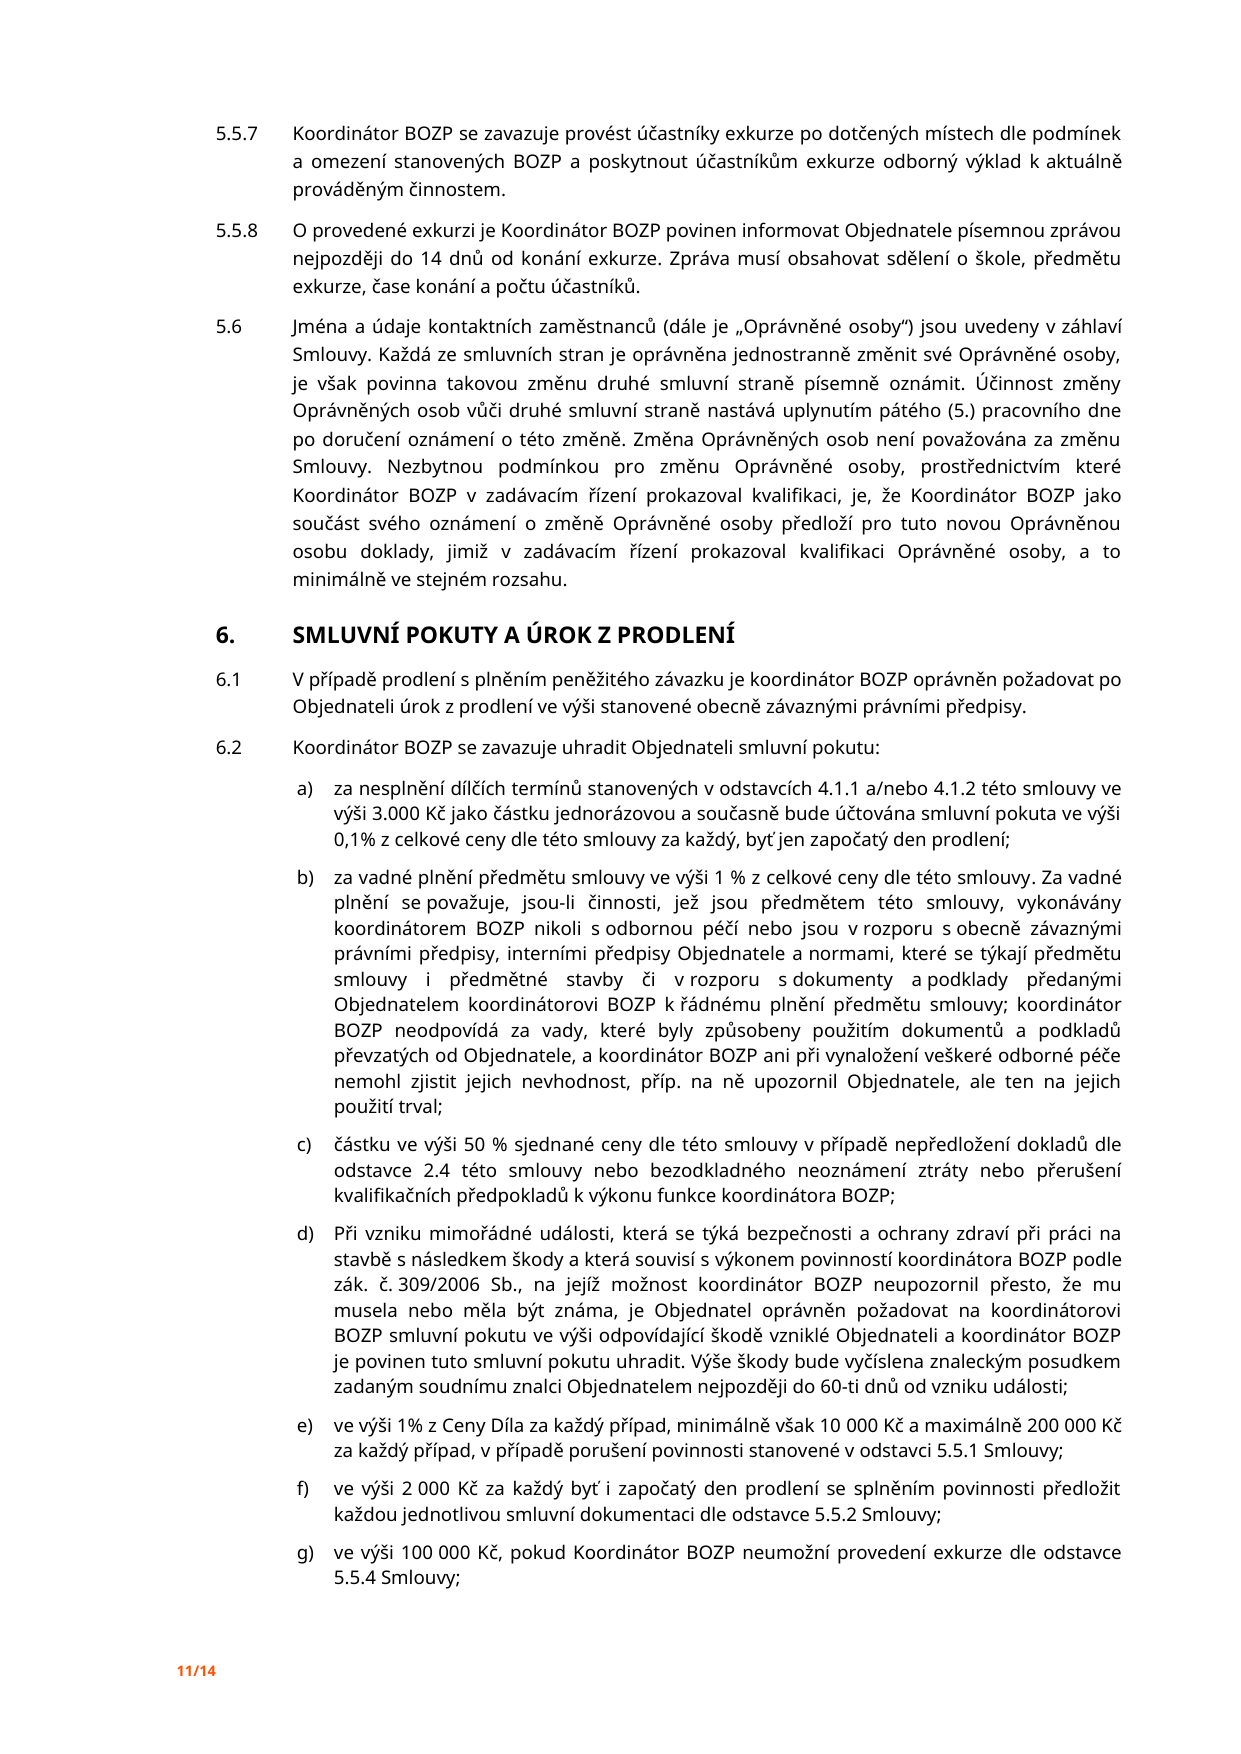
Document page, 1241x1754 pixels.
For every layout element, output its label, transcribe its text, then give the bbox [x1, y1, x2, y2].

text O provedené exkurzi je Koordinátor BOZP povinen informovat Objednatele písemnou zprávou nejpozději do 14 dnů od konání exkurze. Zpráva musí obsahovat sdělení o škole, předmětu exkurze, čase konání a počtu účastníků. [216, 217, 1122, 299]
text Koordinátor BOZP se zavazuje provést účastníky exkurze po dotčených místech dle podmínek a omezení stanovených BOZP a poskytnout účastníkům exkurze odborný výklad k aktuálně prováděným činnostem. [216, 121, 1122, 202]
text SMLUVNÍ POKUTY A ÚROK Z PRODLENÍ [216, 619, 1122, 650]
list ve výši 100 000 Kč, pokud Koordinátor BOZP neumožní provedení exkurze dle odstavce 5.5.4 Smlouvy; [297, 1539, 1122, 1590]
list částku ve výši 50 % sjednané ceny dle této smlouvy v případě nepředložení dokladů dle odstavce 2.4 této smlouvy nebo bezodkladného neoznámení ztráty nebo přerušení kvalifikačních předpokladů k výkonu funkce koordinátora BOZP; [297, 1132, 1122, 1208]
text Koordinátor BOZP se zavazuje uhradit Objednateli smluvní pokutu: [216, 734, 1122, 760]
list za nesplnění dílčích termínů stanovených v odstavcích 4.1.1 a/nebo 4.1.2 této smlouvy ve výši 3.000 Kč jako částku jednorázovou a současně bude účtována smluvní pokuta ve výši 0,1% z celkové ceny dle této smlouvy za každý, byť jen započatý den prodlení; [297, 775, 1122, 851]
list za vadné plnění předmětu smlouvy ve výši 1 % z celkové ceny dle této smlouvy. Za vadné plnění se považuje, jsou-li činnosti, jež jsou předmětem této smlouvy, vykonávány koordinátorem BOZP nikoli s odbornou péčí nebo jsou v rozporu s obecně závaznými právními předpisy, interními předpisy Objednatele a normami, které se týkají předmětu smlouvy i předmětné stavby či v rozporu s dokumenty a podklady předanými Objednatelem koordinátorovi BOZP k řádnému plnění předmětu smlouvy; koordinátor BOZP neodpovídá za vady, které byly způsobeny použitím dokumentů a podkladů převzatých od Objednatele, a koordinátor BOZP ani při vynaložení veškeré odborné péče nemohl zjistit jejich nevhodnost, příp. na ně upozornil Objednatele, ale ten na jejich použití trval; [297, 864, 1122, 1119]
list ve výši 2 000 Kč za každý byť i započatý den prodlení se splněním povinnosti předložit každou jednotlivou smluvní dokumentaci dle odstavce 5.5.2 Smlouvy; [297, 1475, 1122, 1526]
text V případě prodlení s plněním peněžitého závazku je koordinátor BOZP oprávněn požadovat po Objednateli úrok z prodlení ve výši stanovené obecně závaznými právními předpisy. [216, 666, 1122, 719]
list ve výši 1% z Ceny Díla za každý případ, minimálně však 10 000 Kč a maximálně 200 000 Kč za každý případ, v případě porušení povinnosti stanovené v odstavci 5.5.1 Smlouvy; [297, 1412, 1122, 1463]
list Při vzniku mimořádné události, která se týká bezpečnosti a ochrany zdraví při práci na stavbě s následkem škody a která souvisí s výkonem povinností koordinátora BOZP podle zák. č. 309/2006 Sb., na jejíž možnost koordinátor BOZP neupozornil přesto, že mu musela nebo měla být známa, je Objednatel oprávněn požadovat na koordinátorovi BOZP smluvní pokutu ve výši odpovídající škodě vzniklé Objednateli a koordinátor BOZP je povinen tuto smluvní pokutu uhradit. Výše škody bude vyčíslena znaleckým posudkem zadaným soudnímu znalci Objednatelem nejpozději do 60-ti dnů od vzniku události; [297, 1221, 1122, 1399]
text Jména a údaje kontaktních zaměstnanců (dále je „Oprávněné osoby“) jsou uvedeny v záhlaví Smlouvy. Každá ze smluvních stran je oprávněna jednostranně změnit své Oprávněné osoby, je však povinna takovou změnu druhé smluvní straně písemně oznámit. Účinnost změny Oprávněných osob vůči druhé smluvní straně nastává uplynutím pátého (5.) pracovního dne po doručení oznámení o této změně. Změna Oprávněných osob není považována za změnu Smlouvy. Nezbytnou podmínkou pro změnu Oprávněné osoby, prostřednictvím které Koordinátor BOZP v zadávacím řízení prokazoval kvalifikaci, je, že Koordinátor BOZP jako součást svého oznámení o změně Oprávněné osoby předloží pro tuto novou Oprávněnou osobu doklady, jimiž v zadávacím řízení prokazoval kvalifikaci Oprávněné osoby, a to minimálně ve stejném rozsahu. [216, 314, 1122, 591]
